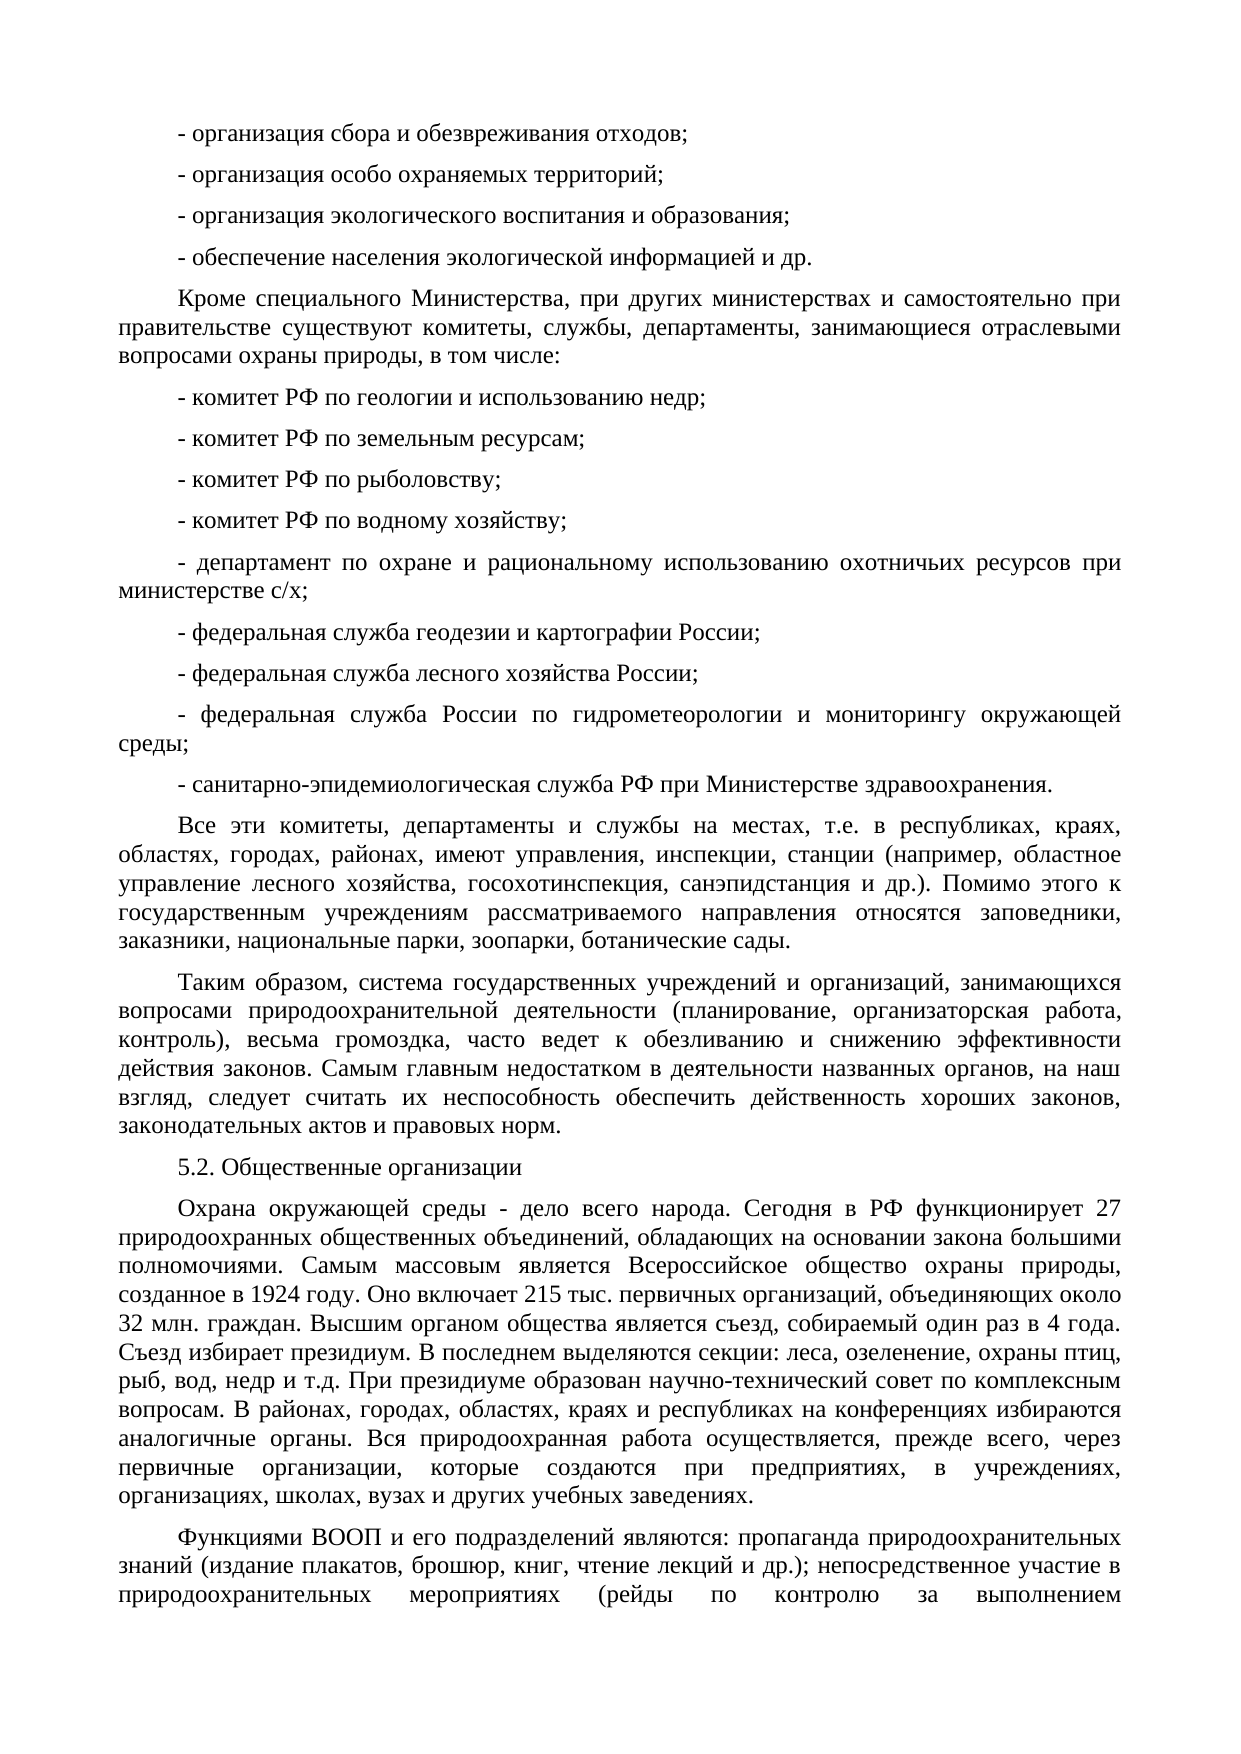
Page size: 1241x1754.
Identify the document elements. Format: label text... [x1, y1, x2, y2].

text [118, 1522, 1122, 1608]
text - обеспечение населения экологической информацией и др. [118, 242, 1122, 271]
text Все эти комитеты, департаменты и службы на местах, т.е. в республиках, краях, областях, городах, районах, имеют управления, инспекции, станции (например, областное управление лесного хозяйства, госохотинспекция, санэпидстанция и др.). Помимо этого к государственным учреждениям рассматриваемого направления относятся заповедники, заказники, национальные парки, зоопарки, ботанические сады. [118, 811, 1122, 954]
text Таким образом, система государственных учреждений и организаций, занимающихся вопросами природоохранительной деятельности (планирование, организаторская работа, контроль), весьма громоздка, часто ведет к обезливанию и снижению эффективности действия законов. Самым главным недостатком в деятельности названных органов, на наш взгляд, следует считать их неспособность обеспечить действенность хороших законов, законодательных актов и правовых норм. [118, 967, 1122, 1139]
text - организация экологического воспитания и образования; [118, 201, 1122, 229]
text 5.2. Общественные организации [118, 1152, 1122, 1181]
text - федеральная служба лесного хозяйства России; [118, 658, 1122, 687]
text - организация особо охраняемых территорий; [118, 159, 1122, 188]
text - комитет РФ по водному хозяйству; [118, 506, 1122, 534]
text Охрана окружающей среды - дело всего народа. Сегодня в РФ функционирует 27 природоохранных общественных объединений, обладающих на основании закона большими полномочиями. Самым массовым является Всероссийское общество охраны природы, созданное в 1924 году. Оно включает 215 тыс. первичных организаций, объединяющих около 32 млн. граждан. Высшим органом общества является съезд, собираемый один раз в 4 года. Съезд избирает президиум. В последнем выделяются секции: леса, озеленение, охраны птиц, рыб, вод, недр и т.д. При президиуме образован научно-технический совет по комплексным вопросам. В районах, городах, областях, краях и республиках на конференциях избираются аналогичные органы. Вся природоохранная работа осуществляется, прежде всего, через первичные организации, которые создаются при предприятиях, в учреждениях, организациях, школах, вузах и других учебных заведениях. [118, 1193, 1122, 1509]
text - федеральная служба России по гидрометеорологии и мониторингу окружающей среды; [118, 699, 1122, 757]
text - федеральная служба геодезии и картографии России; [118, 617, 1122, 646]
text Кроме специального Министерства, при других министерствах и самостоятельно при правительстве существуют комитеты, службы, департаменты, занимающиеся отраслевыми вопросами охраны природы, в том числе: [118, 283, 1122, 369]
text - комитет РФ по рыболовству; [118, 464, 1122, 493]
text - департамент по охране и рациональному использованию охотничьих ресурсов при министерстве с/х; [118, 547, 1122, 604]
text - санитарно-эпидемиологическая служба РФ при Министерстве здравоохранения. [118, 769, 1122, 798]
text - комитет РФ по геологии и использованию недр; [118, 382, 1122, 411]
text - организация сбора и обезвреживания отходов; [118, 118, 1122, 147]
text - комитет РФ по земельным ресурсам; [118, 423, 1122, 452]
